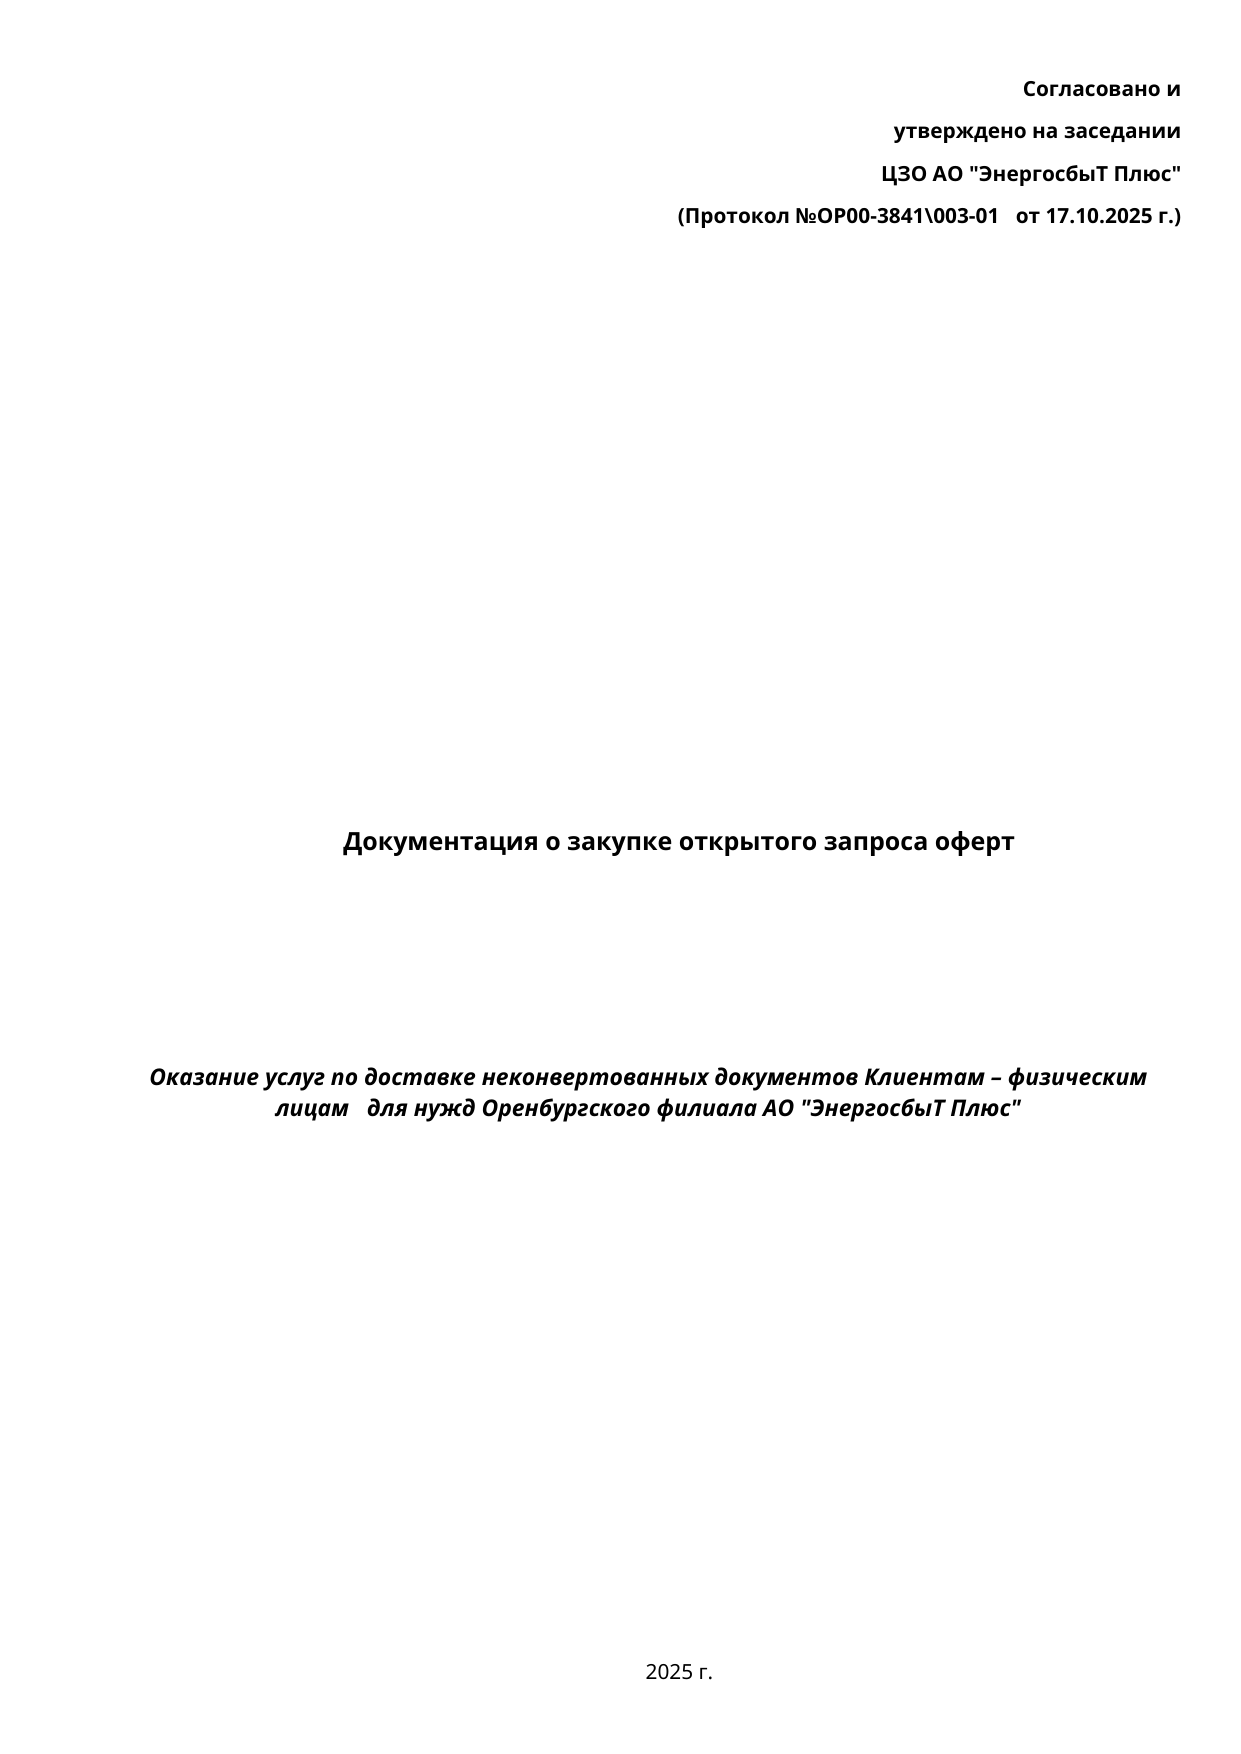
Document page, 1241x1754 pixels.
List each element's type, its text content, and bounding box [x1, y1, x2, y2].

text 2025 г. [118, 1657, 1181, 1685]
text Согласовано и [474, 74, 1181, 102]
text (Протокол №ОР00-3841\003-01 от 17.10.2025 г.) [474, 202, 1181, 230]
text ЦЗО АО "ЭнергосбыТ Плюс" [474, 159, 1181, 187]
text утверждено на заседании [474, 116, 1181, 145]
text Оказание услуг по доставке неконвертованных документов Клиентам – физическим лицам для нужд Оренбургского филиала АО "ЭнергосбыТ Плюс" [118, 1061, 1181, 1123]
text Документация о закупке открытого запроса оферт [118, 823, 1181, 857]
